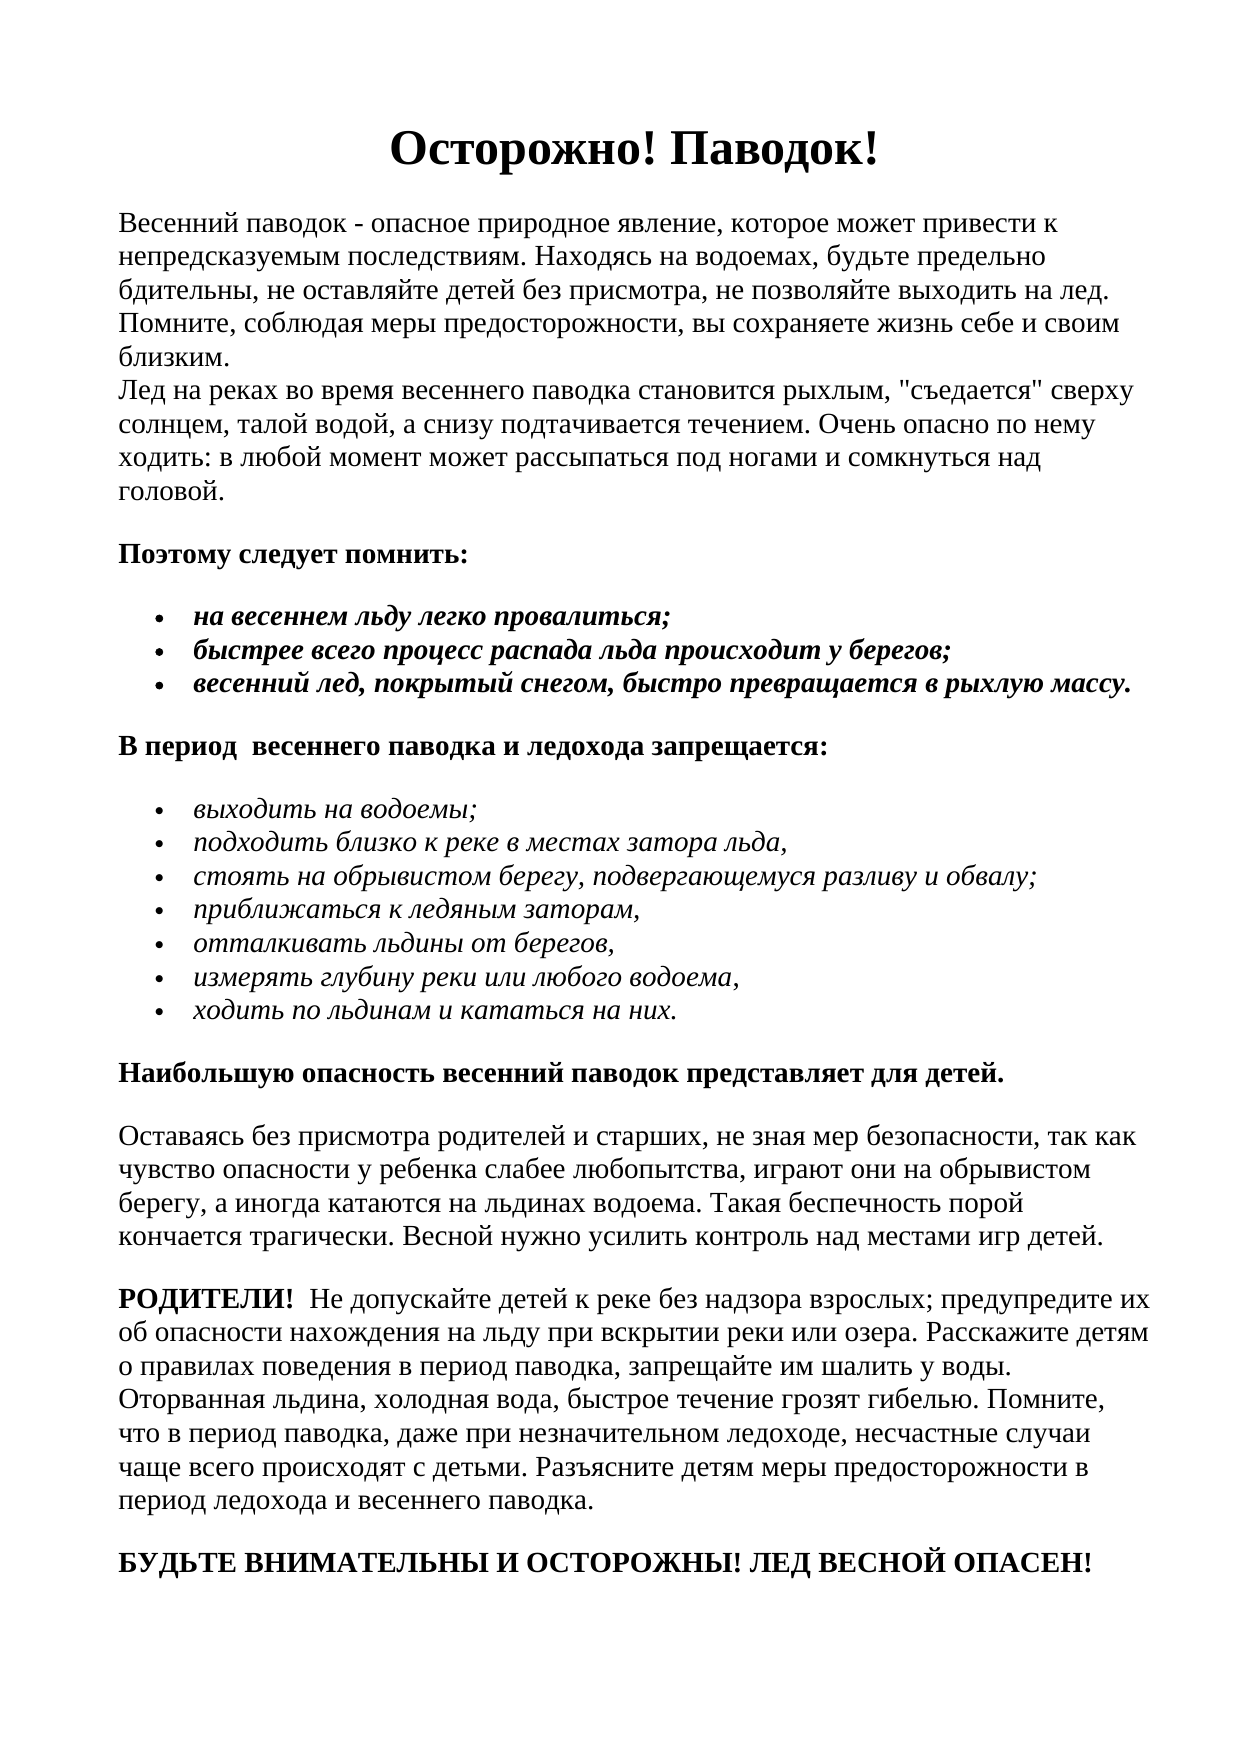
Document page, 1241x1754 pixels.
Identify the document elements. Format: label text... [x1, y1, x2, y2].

list подходить близко к реке в местах затора льда, [156, 824, 1152, 858]
list приближаться к ледяным заторам, [156, 892, 1152, 925]
text Лед на реках во время весеннего паводка становится рыхлым, "съедается" сверху солнцем, талой водой, а снизу подтачивается течением. Очень опасно по нему ходить: в любой момент может рассыпаться под ногами и сомкнуться над головой. [118, 372, 1152, 507]
text Поэтому следует помнить: [118, 536, 1152, 569]
list отталкивать льдины от берегов, [156, 925, 1152, 959]
list измерять глубину реки или любого водоема, [156, 959, 1152, 992]
text Весенний паводок - опасное природное явление, которое может привести к непредсказуемым последствиям. Находясь на водоемах, будьте предельно бдительны, не оставляйте детей без присмотра, не позволяйте выходить на лед. Помните, соблюдая меры предосторожности, вы сохраняете жизнь себе и своим близким. [118, 205, 1152, 372]
list на весеннем льду легко провалиться; [156, 598, 1152, 632]
list быстрее всего процесс распада льда происходит у берегов; [156, 632, 1152, 666]
text Оставаясь без присмотра родителей и старших, не зная мер безопасности, так как чувство опасности у ребенка слабее любопытства, играют они на обрывистом берегу, а иногда катаются на льдинах водоема. Такая беспечность порой кончается трагически. Весной нужно усилить контроль над местами игр детей. [118, 1118, 1152, 1252]
list стоять на обрывистом берегу, подвергающемуся разливу и обвалу; [156, 858, 1152, 892]
list выходить на водоемы; [156, 791, 1152, 824]
list весенний лед, покрытый снегом, быстро превращается в рыхлую массу. [156, 666, 1152, 699]
text РОДИТЕЛИ! Не допускайте детей к реке без надзора взрослых; предупредите их об опасности нахождения на льду при вскрытии реки или озера. Расскажите детям о правилах поведения в период паводка, запрещайте им шалить у воды. Оторванная льдина, холодная вода, быстрое течение грозят гибелью. Помните, что в период паводка, даже при незначительном ледоходе, несчастные случаи чаще всего происходят с детьми. Разъясните детям меры предосторожности в период ледохода и весеннего паводка. [118, 1281, 1152, 1516]
text Наибольшую опасность весенний паводок представляет для детей. [118, 1055, 1152, 1088]
text В период весеннего паводка и ледохода запрещается: [118, 728, 1152, 762]
list ходить по льдинам и кататься на них. [156, 992, 1152, 1026]
subtitle Осторожно! Паводок! [118, 118, 1152, 176]
text БУДЬТЕ ВНИМАТЕЛЬНЫ И ОСТОРОЖНЫ! ЛЕД ВЕСНОЙ ОПАСЕН! [118, 1545, 1152, 1578]
